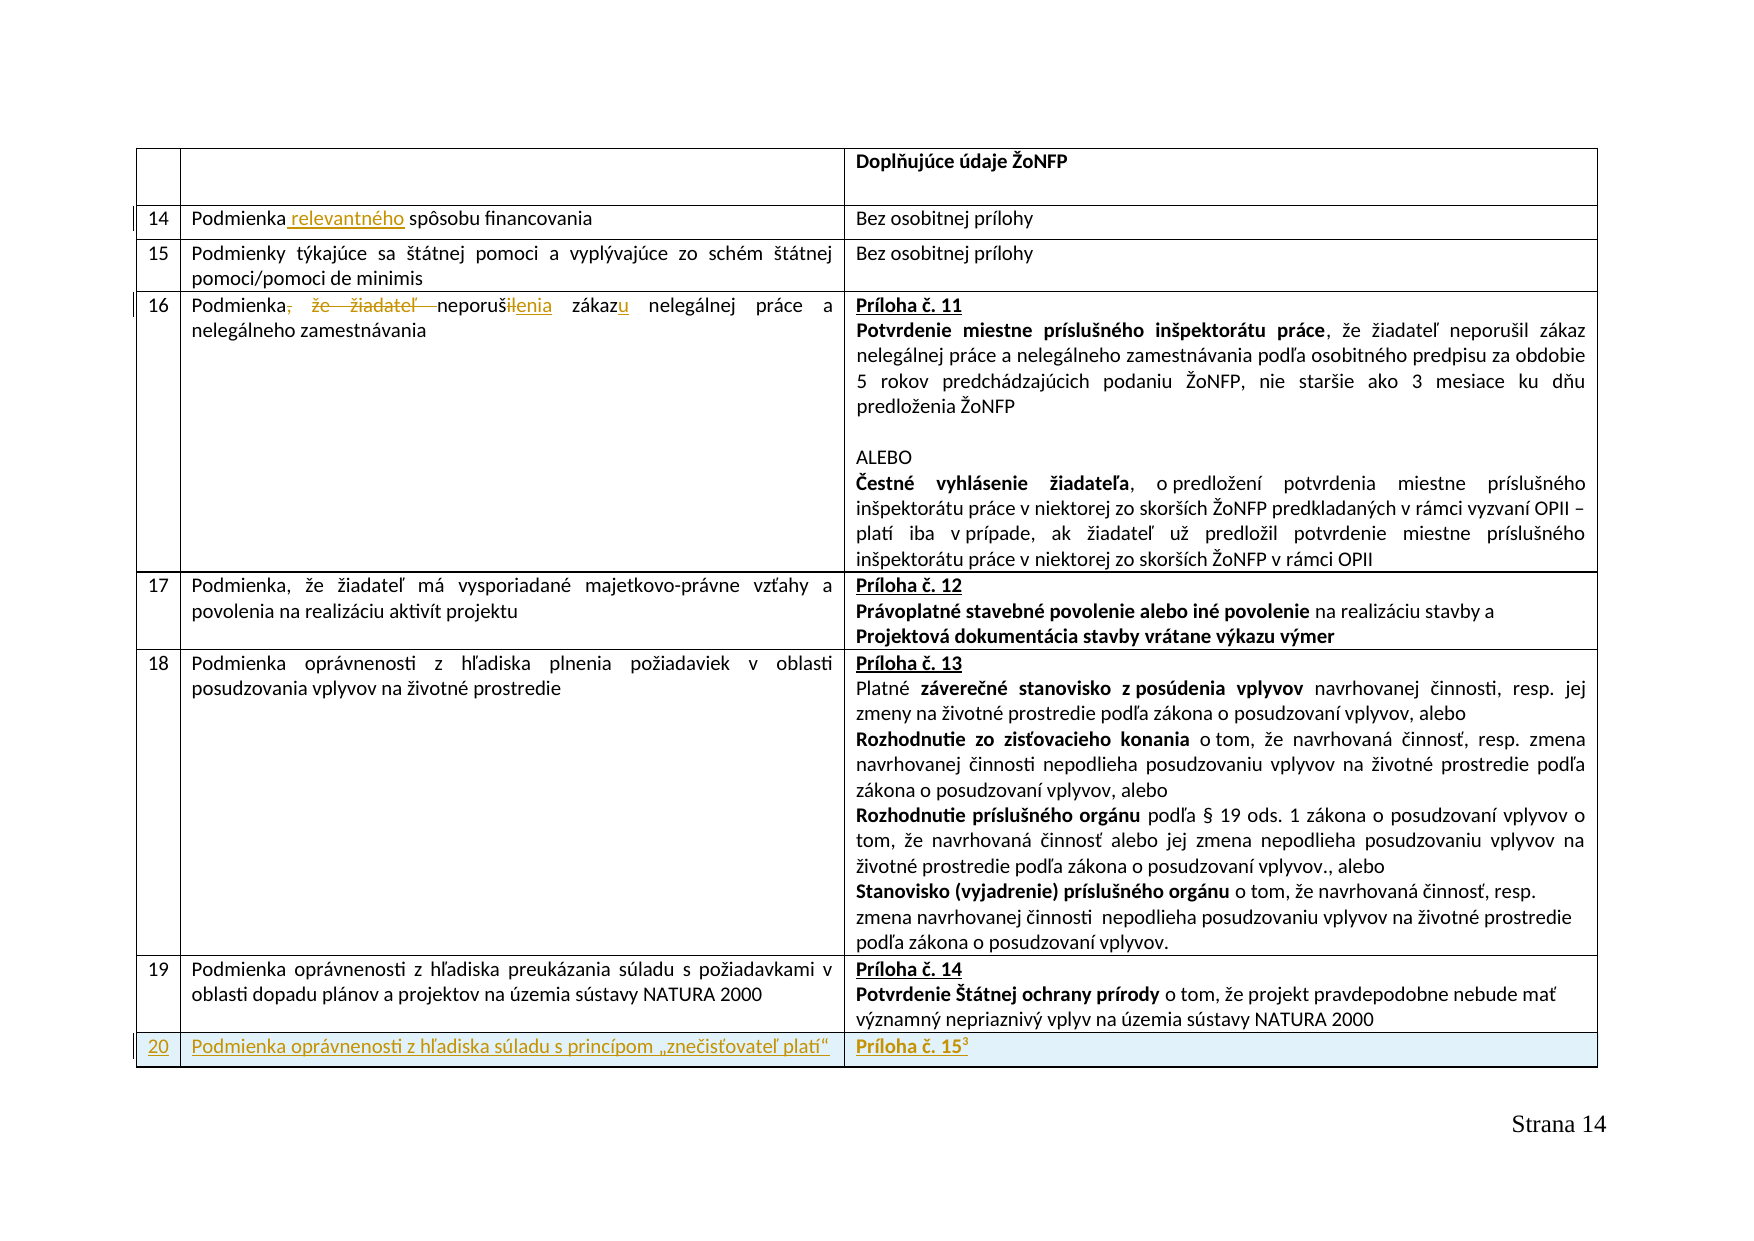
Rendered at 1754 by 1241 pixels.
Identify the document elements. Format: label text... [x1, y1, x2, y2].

table_cell Príloha č. 12 Právoplatné stavebné povolenie alebo iné povolenie na realizáciu stavby a Projektová dokumentácia stavby vrátane výkazu výmer [845, 573, 1597, 649]
table_cell Podmienka spôsobu financovania [181, 206, 844, 239]
table_cell 17 [137, 573, 180, 649]
table_cell 15 [137, 240, 180, 291]
table_cell 19 [137, 956, 180, 1032]
table_cell Podmienka oprávnenosti z hľadiska preukázania súladu s požiadavkami v oblasti dopadu plánov a projektov na územia sústavy NATURA 2000 [181, 956, 844, 1032]
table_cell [845, 149, 1597, 204]
table_cell Bez osobitnej prílohy [845, 206, 1597, 239]
table_cell 14 [137, 206, 180, 239]
table_cell 13 [137, 149, 180, 204]
table_cell Podmienka oprávnenosti z hľadiska plnenia požiadaviek v oblasti posudzovania vplyvov na životné prostredie [181, 650, 844, 955]
table_cell Podmienky týkajúce sa štátnej pomoci a vyplývajúce zo schém štátnej pomoci/pomoci de minimis [181, 240, 844, 291]
table_cell Príloha č. 11 Potvrdenie miestne príslušného inšpektorátu práce, že žiadateľ neporušil zákaz nelegálnej práce a nelegálneho zamestnávania podľa osobitného predpisu za obdobie 5 rokov predchádzajúcich podaniu ŽoNFP, nie staršie ako 3 mesiace ku dňu predloženia ŽoNFP alebo Čestné vyhlásenie žiadateľa, o predložení potvrdenia miestne príslušného inšpektorátu práce v niektorej zo skorších ŽoNFP predkladaných v rámci vyzvaní OPII – platí iba v prípade, ak žiadateľ už predložil potvrdenie miestne príslušného inšpektorátu práce v niektorej zo skorších ŽoNFP v rámci OPII [845, 292, 1597, 571]
table_cell Príloha č. 13 Platné záverečné stanovisko z posúdenia vplyvov navrhovanej činnosti, resp. jej zmeny na životné prostredie podľa zákona o posudzovaní vplyvov, alebo Rozhodnutie zo zisťovacieho konania o tom, že navrhovaná činnosť, resp. zmena navrhovanej činnosti nepodlieha posudzovaniu vplyvov na životné prostredie podľa zákona o posudzovaní vplyvov, alebo Rozhodnutie príslušného orgánu podľa § 19 ods. 1 zákona o posudzovaní vplyvov o tom, že navrhovaná činnosť alebo jej zmena nepodlieha posudzovaniu vplyvov na životné prostredie podľa zákona o posudzovaní vplyvov., alebo Stanovisko (vyjadrenie) príslušného orgánu o tom, že navrhovaná činnosť, resp. zmena navrhovanej činnosti nepodlieha posudzovaniu vplyvov na životné prostredie podľa zákona o posudzovaní vplyvov. [845, 650, 1597, 955]
table_cell Bez osobitnej prílohy [845, 240, 1597, 291]
table_cell Podmienka, že žiadateľ má vysporiadané majetkovo-právne vzťahy a povolenia na realizáciu aktivít projektu [181, 573, 844, 649]
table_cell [181, 149, 844, 204]
table_cell Príloha č. 14 Potvrdenie Štátnej ochrany prírody o tom, že projekt pravdepodobne nebude mať významný nepriaznivý vplyv na územia sústavy NATURA 2000 [845, 956, 1597, 1032]
table_cell 16 [137, 292, 180, 571]
table_cell Podmienka neporuš zákaz nelegálnej práce a nelegálneho zamestnávania [181, 292, 844, 571]
table_cell 18 [137, 650, 180, 955]
